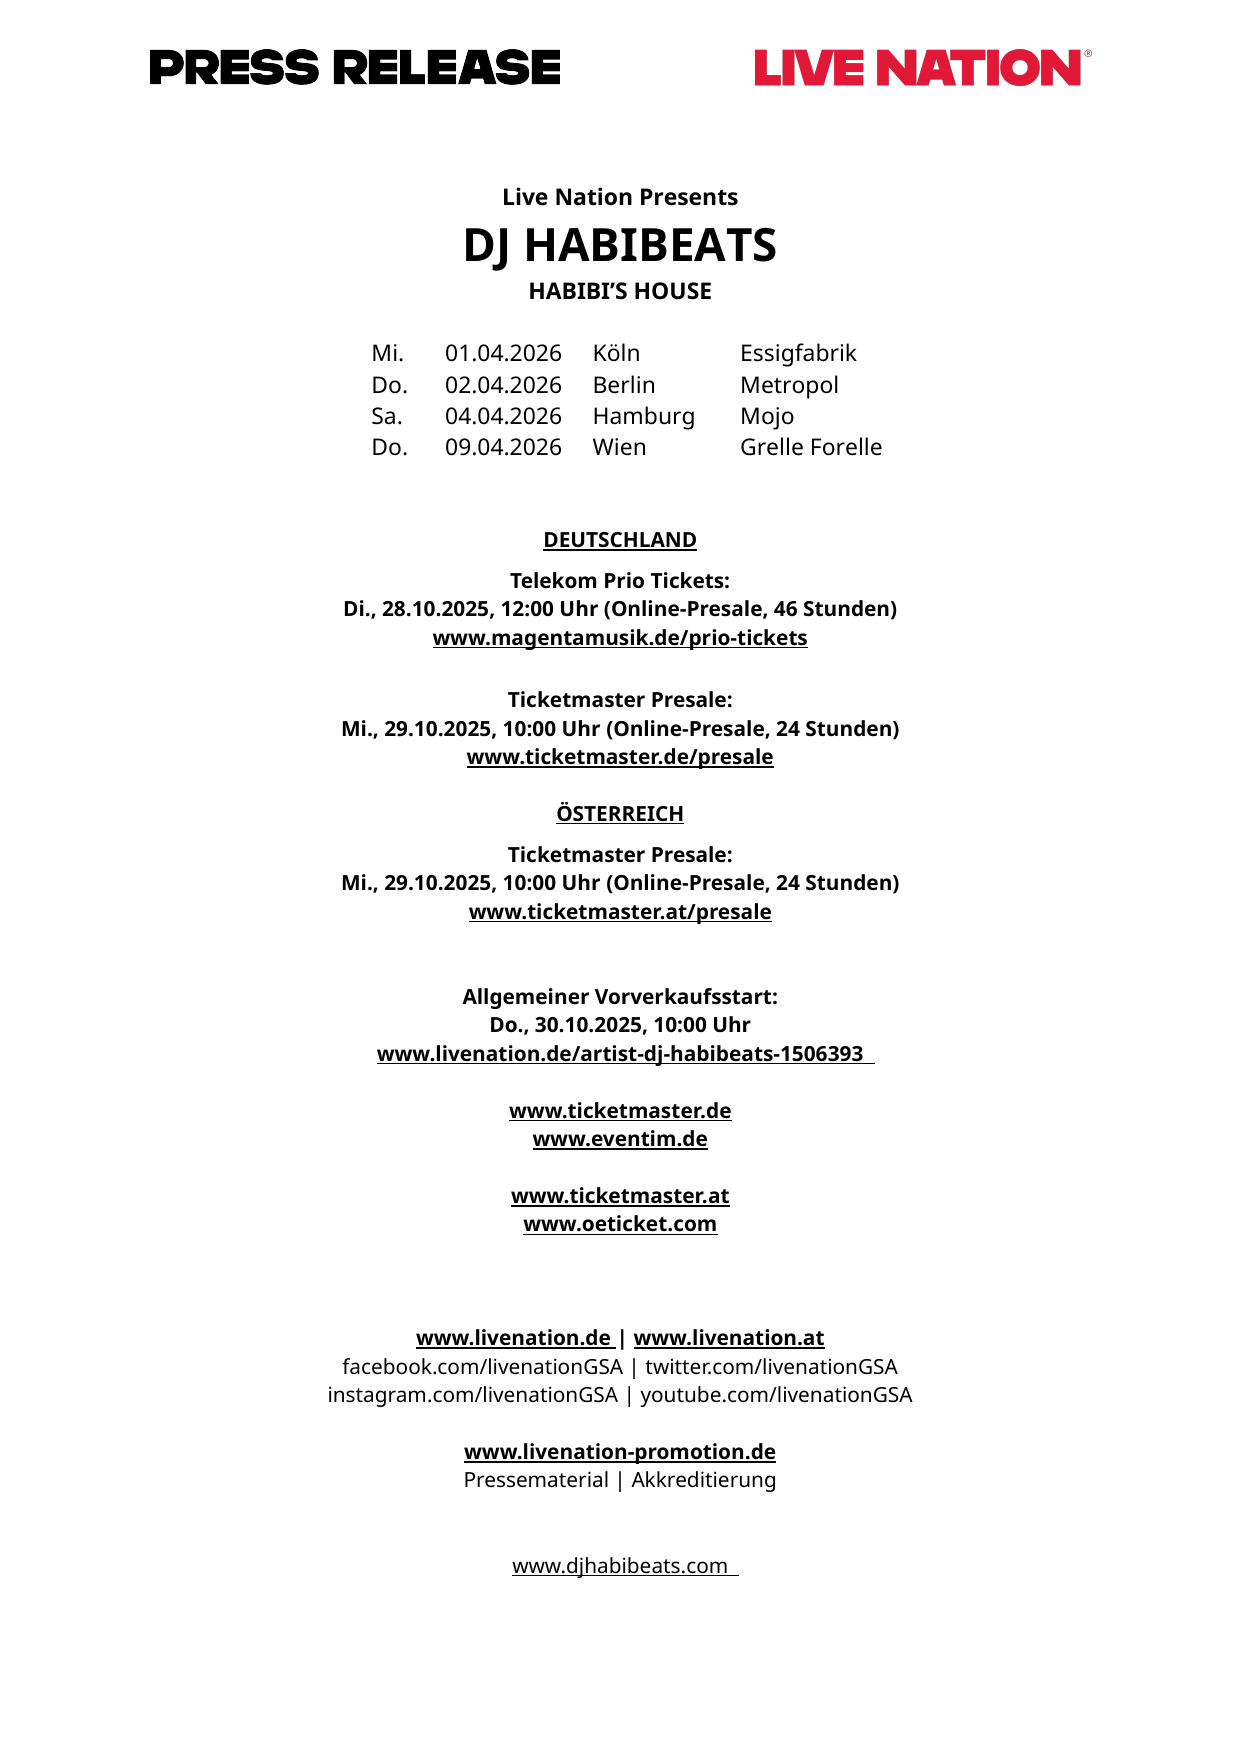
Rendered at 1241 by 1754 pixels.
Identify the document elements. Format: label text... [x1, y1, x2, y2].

subtitle www.ticketmaster.at/presale [150, 897, 1090, 925]
text Live Nation Presents [150, 181, 1090, 212]
text www.livenation.de | www.livenation.at facebook.com/livenationGSA | twitter.com/livenationGSA [150, 1323, 1090, 1380]
text DEUTSCHLAND [150, 525, 1090, 553]
text www.ticketmaster.de www.eventim.de [150, 1096, 1090, 1153]
text HABIBI’S HOUSE [150, 275, 1090, 306]
subtitle www.ticketmaster.de/presale [150, 742, 1090, 771]
text www.oeticket.com [150, 1209, 1090, 1238]
picture [755, 49, 1092, 86]
text Sa. 04.04.2026 Hamburg Mojo [297, 400, 1090, 431]
picture [150, 49, 560, 85]
text instagram.com/livenationGSA | youtube.com/livenationGSA [150, 1380, 1090, 1409]
list Mi., 29.10.2025, 10:00 Uhr (Online-Presale, 24 Stunden) [150, 868, 1090, 897]
text Mi., 29.10.2025, 10:00 Uhr (Online-Presale, 24 Stunden) [150, 714, 1090, 742]
text DJ HABIBEATS [150, 212, 1090, 275]
text Mi. 01.04.2026 Köln Essigfabrik [297, 337, 1090, 369]
subtitle Telekom Prio Tickets: [150, 566, 1090, 594]
text www.livenation.de/artist-dj-habibeats-1506393 [150, 1039, 1090, 1067]
text Di., 28.10.2025, 12:00 Uhr (Online-Presale, 46 Stunden) [150, 594, 1090, 623]
subtitle Allgemeiner Vorverkaufsstart: [150, 982, 1090, 1011]
subtitle Ticketmaster Presale: [150, 840, 1090, 868]
text www.ticketmaster.at [150, 1181, 1090, 1209]
text Ticketmaster Presale: [150, 685, 1090, 714]
text Pressematerial | Akkreditierung [150, 1466, 1090, 1494]
text www.djhabibeats.com [150, 1551, 1090, 1579]
text Do., 30.10.2025, 10:00 Uhr [150, 1011, 1090, 1039]
text www.magentamusik.de/prio-tickets [150, 623, 1090, 651]
text ÖSTERREICH [150, 799, 1090, 827]
text Do. 02.04.2026 Berlin Metropol [297, 369, 1090, 400]
text Do. 09.04.2026 Wien Grelle Forelle [297, 431, 1090, 462]
text www.livenation-promotion.de [150, 1437, 1090, 1466]
